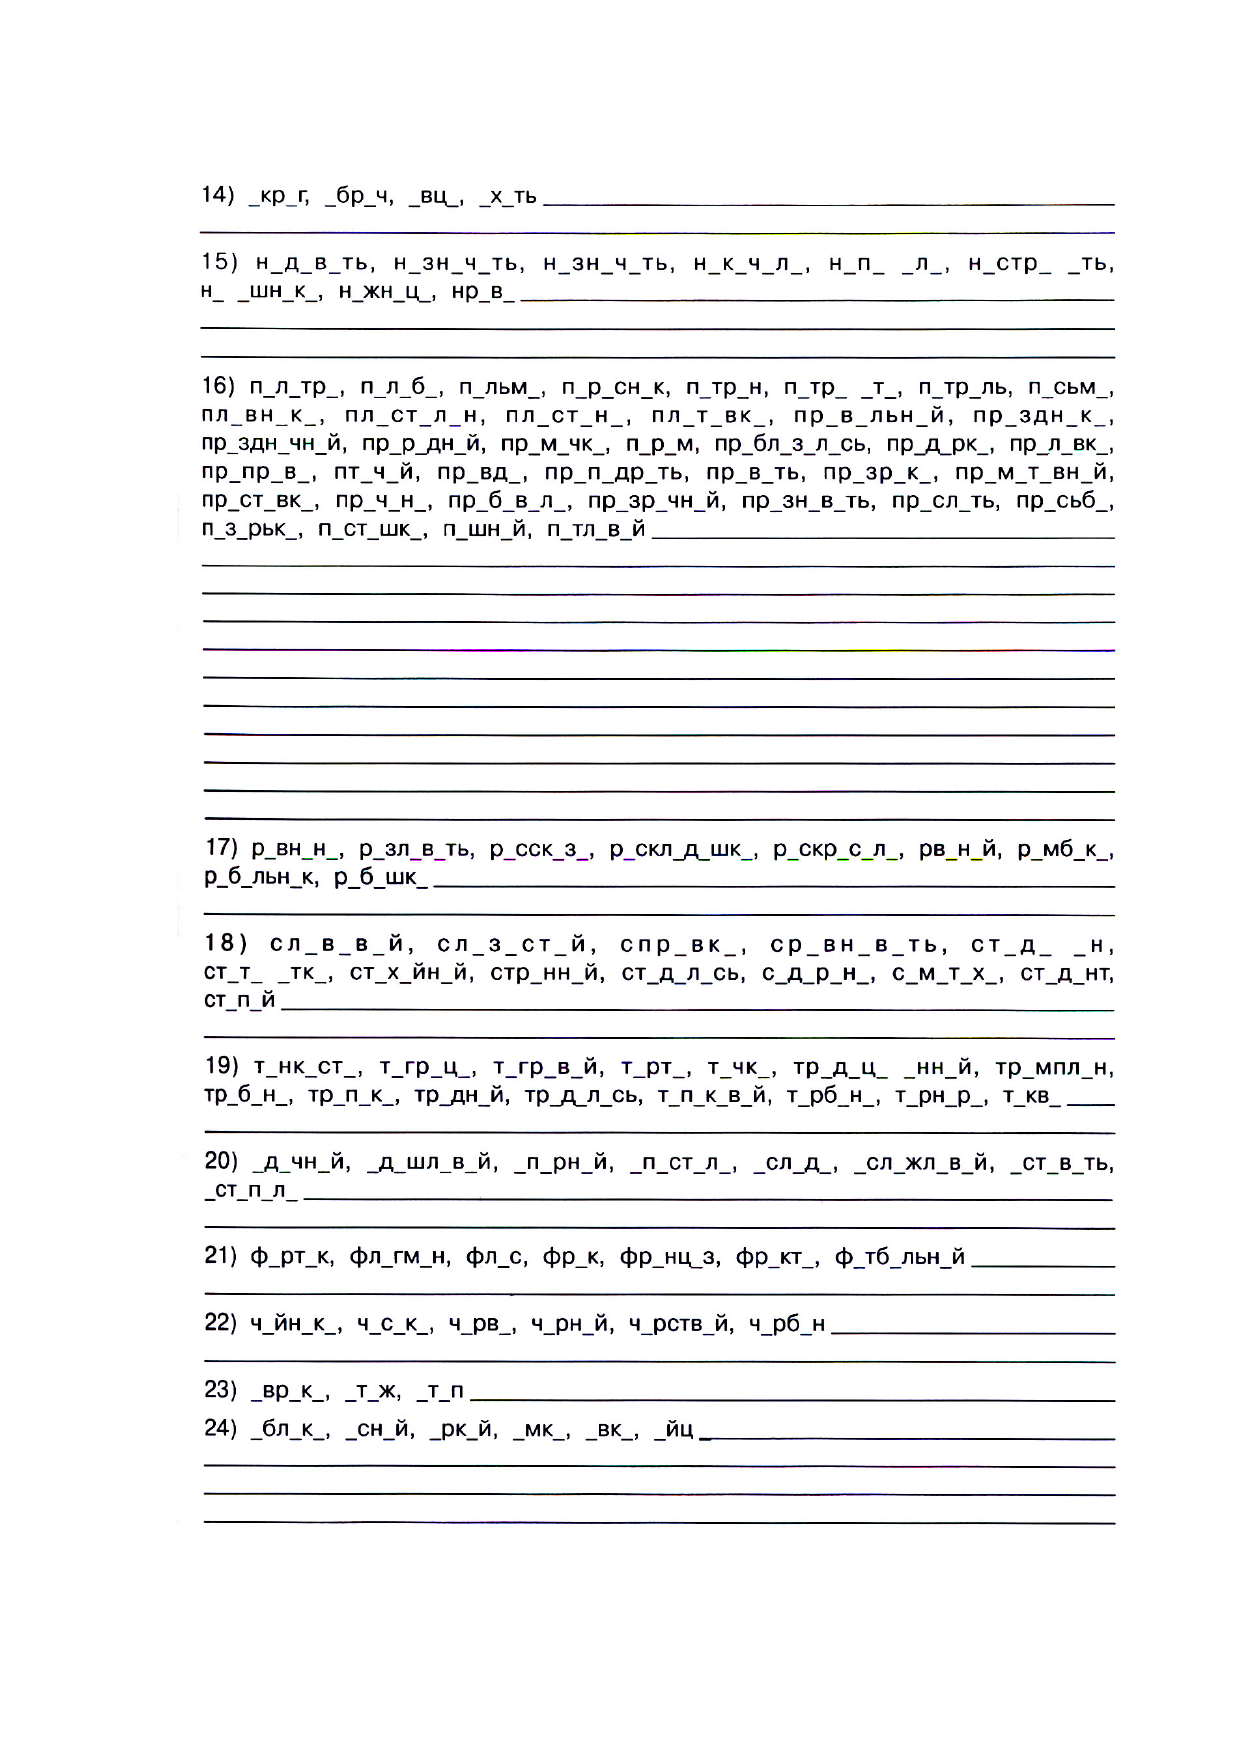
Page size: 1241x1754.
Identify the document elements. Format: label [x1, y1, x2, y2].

picture [177, 118, 1152, 1556]
